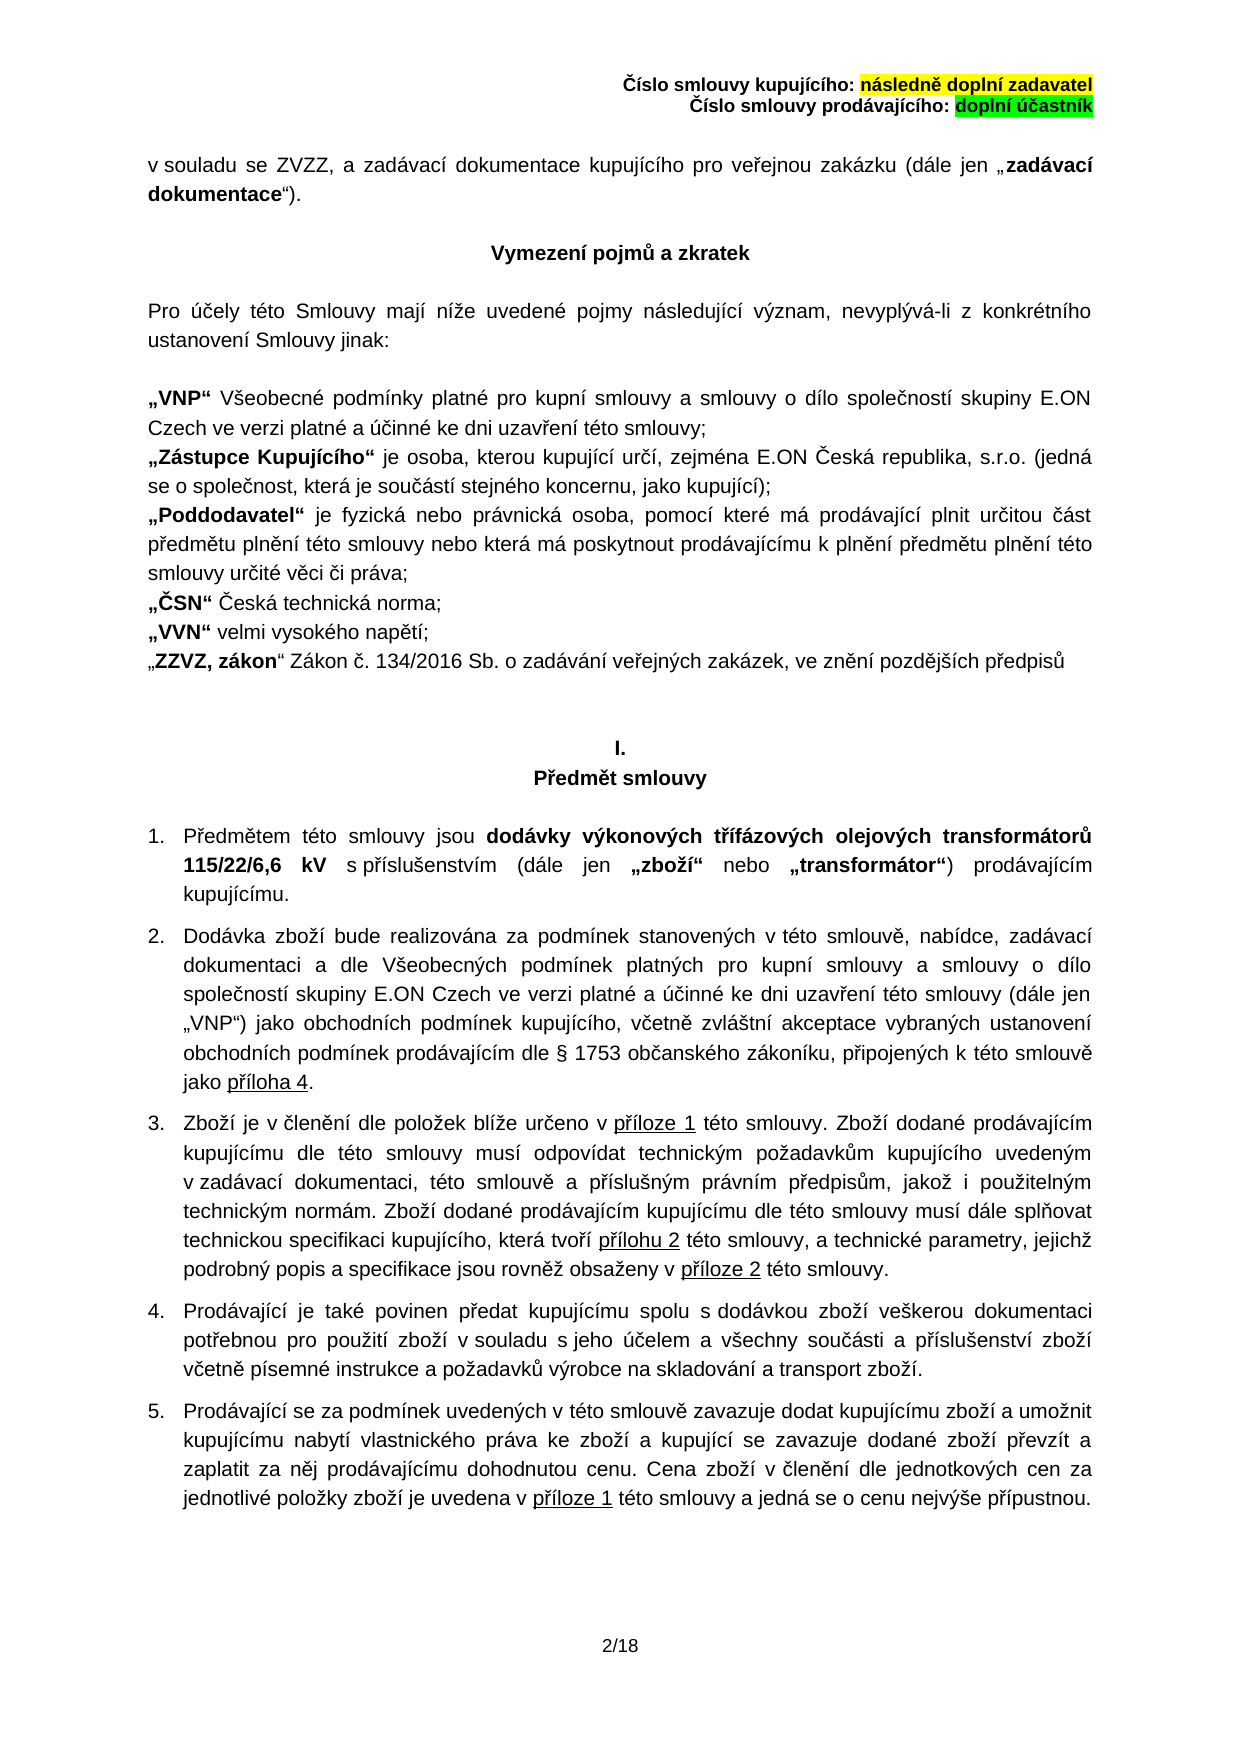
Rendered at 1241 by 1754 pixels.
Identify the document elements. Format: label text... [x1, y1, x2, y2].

text Pro účely této Smlouvy mají níže uvedené pojmy následující význam, nevyplývá-li z konkrétního ustanovení Smlouvy jinak: [148, 293, 1093, 352]
text Předmět smlouvy [148, 760, 1093, 789]
list Prodávající se za podmínek uvedených v této smlouvě zavazuje dodat kupujícímu zboží a umožnit kupujícímu nabytí vlastnického práva ke zboží a kupující se zavazuje dodané zboží převzít a zaplatit za něj prodávajícímu dohodnutou cenu. Cena zboží v členění dle jednotkových cen za jednotlivé položky zboží je uvedena v příloze 1 této smlouvy a jedná se o cenu nejvýše přípustnou. [148, 1393, 1093, 1510]
text I. [148, 731, 1093, 760]
text „Zástupce Kupujícího“ je osoba, kterou kupující určí, zejména E.ON Česká republika, s.r.o. (jedná se o společnost, která je součástí stejného koncernu, jako kupující); [148, 439, 1093, 498]
list Zboží je v členění dle položek blíže určeno v příloze 1 této smlouvy. Zboží dodané prodávajícím kupujícímu dle této smlouvy musí odpovídat technickým požadavkům kupujícího uvedeným v zadávací dokumentaci, této smlouvě a příslušným právním předpisům, jakož i použitelným technickým normám. Zboží dodané prodávajícím kupujícímu dle této smlouvy musí dále splňovat technickou specifikaci kupujícího, která tvoří přílohu 2 této smlouvy, a technické parametry, jejichž podrobný popis a specifikace jsou rovněž obsaženy v příloze 2 této smlouvy. [148, 1106, 1093, 1281]
list Předmětem této smlouvy jsou dodávky výkonových třífázových olejových transformátorů 115/22/6,6 kV s příslušenstvím (dále jen „zboží“ nebo „transformátor“) prodávajícím kupujícímu. [148, 818, 1093, 906]
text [148, 148, 1093, 206]
text „VNP“ Všeobecné podmínky platné pro kupní smlouvy a smlouvy o dílo společností skupiny E.ON Czech ve verzi platné a účinné ke dni uzavření této smlouvy; [148, 381, 1093, 439]
list Prodávající je také povinen předat kupujícímu spolu s dodávkou zboží veškerou dokumentaci potřebnou pro použití zboží v souladu s jeho účelem a všechny součásti a příslušenství zboží včetně písemné instrukce a požadavků výrobce na skladování a transport zboží. [148, 1293, 1093, 1381]
text „Poddodavatel“ je fyzická nebo právnická osoba, pomocí které má prodávající plnit určitou část předmětu plnění této smlouvy nebo která má poskytnout prodávajícímu k plnění předmětu plnění této smlouvy určité věci či práva; [148, 498, 1093, 585]
text „ČSN“ Česká technická norma; [148, 585, 1093, 614]
list Dodávka zboží bude realizována za podmínek stanovených v této smlouvě, nabídce, zadávací dokumentaci a dle Všeobecných podmínek platných pro kupní smlouvy a smlouvy o dílo společností skupiny E.ON Czech ve verzi platné a účinné ke dni uzavření této smlouvy (dále jen „VNP“) jako obchodních podmínek kupujícího, včetně zvláštní akceptace vybraných ustanovení obchodních podmínek prodávajícím dle § 1753 občanského zákoníku, připojených k této smlouvě jako příloha 4. [148, 918, 1093, 1093]
text „ZZVZ, zákon“ Zákon č. 134/2016 Sb. o zadávání veřejných zakázek, ve znění pozdějších předpisů [148, 643, 1093, 673]
text Vymezení pojmů a zkratek [148, 235, 1093, 264]
text „VVN“ velmi vysokého napětí; [148, 614, 1093, 643]
